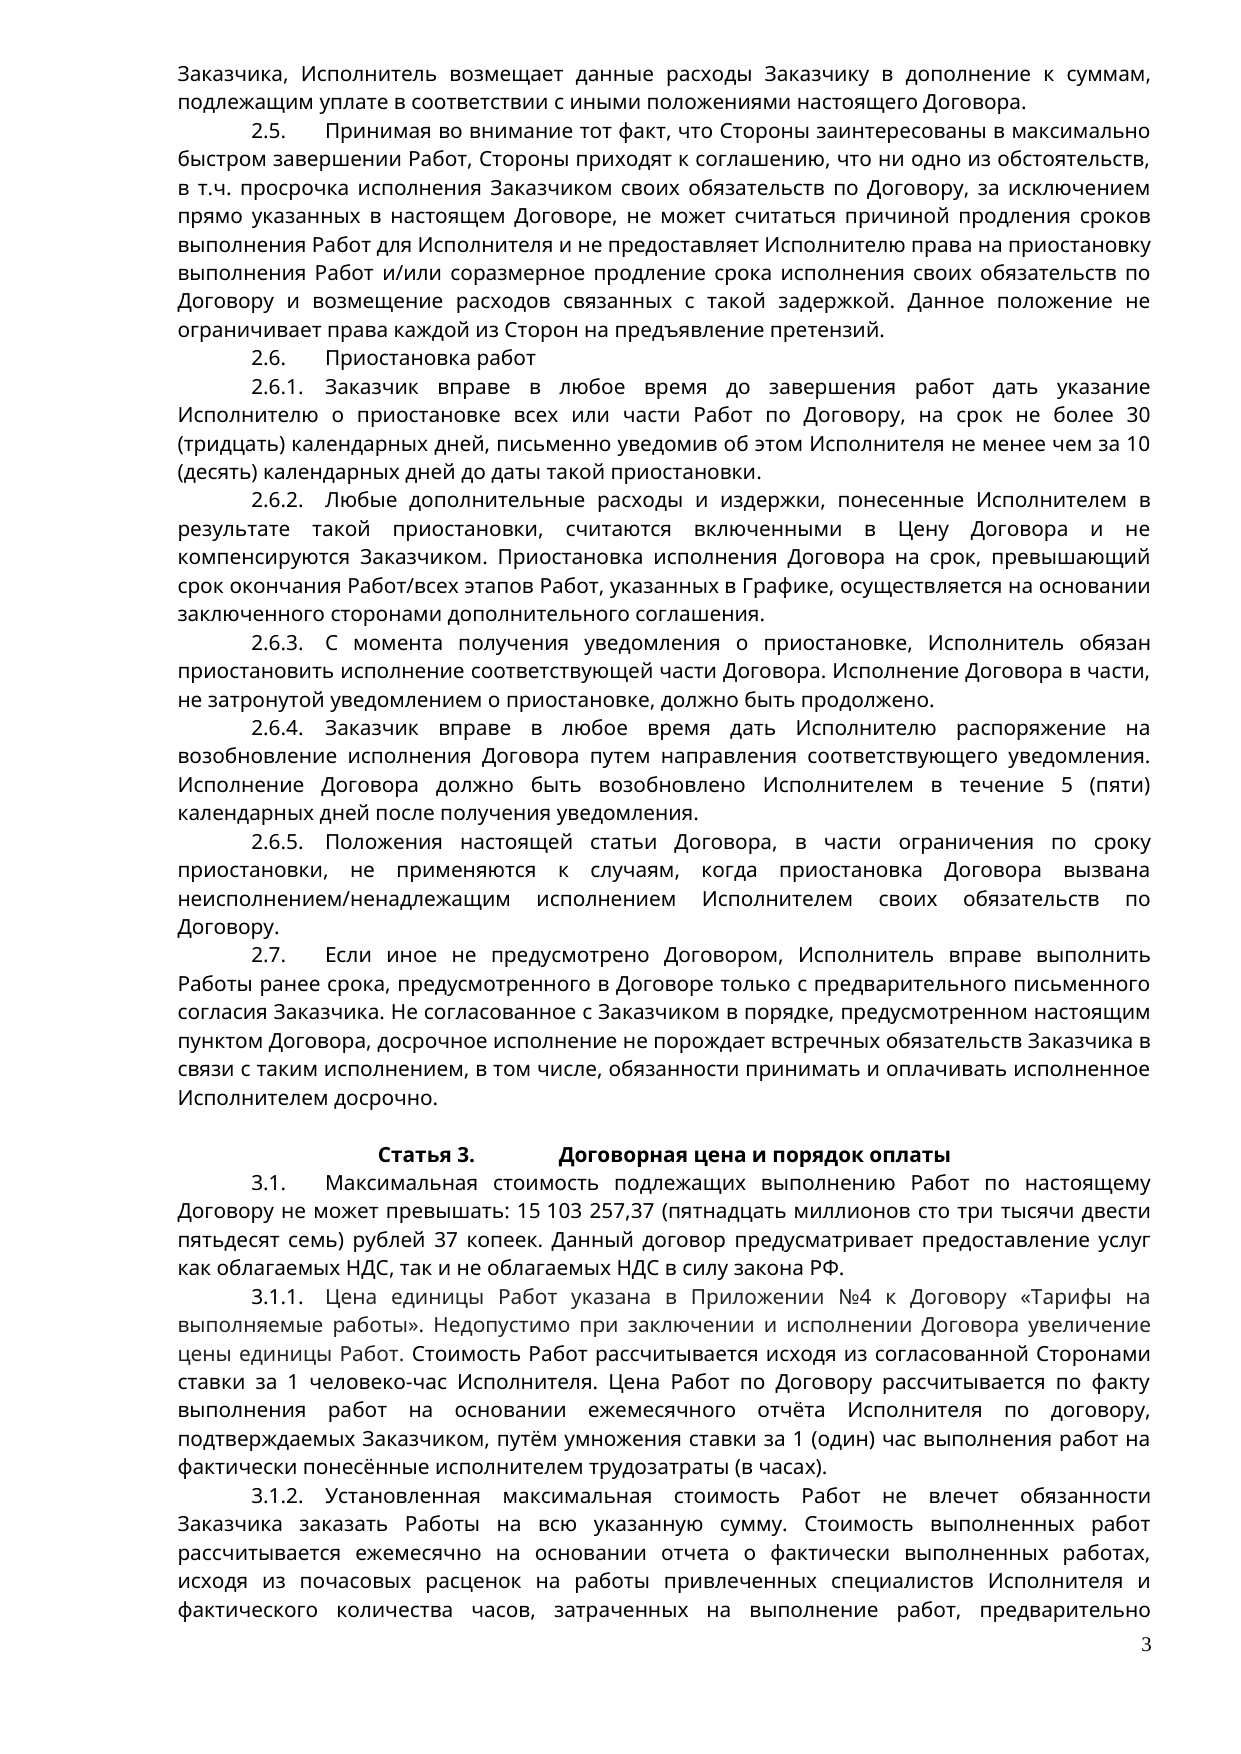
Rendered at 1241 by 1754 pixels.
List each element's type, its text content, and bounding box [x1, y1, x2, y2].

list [177, 1481, 1152, 1623]
list Заказчик вправе в любое время до завершения работ дать указание Исполнителю о приостановке всех или части Работ по Договору, на срок не более 30 (тридцать) календарных дней, письменно уведомив об этом Исполнителя не менее чем за 10 (десять) календарных дней до даты такой приостановки. [177, 372, 1152, 486]
list Заказчик вправе в любое время дать Исполнителю распоряжение на возобновление исполнения Договора путем направления соответствующего уведомления. Исполнение Договора должно быть возобновлено Исполнителем в течение 5 (пяти) календарных дней после получения уведомления. [177, 713, 1152, 827]
list Приостановка работ [177, 343, 1152, 372]
list Цена единицы Работ указана в Приложении №4 к Договору «Тарифы на выполняемые работы». Недопустимо при заключении и исполнении Договора увеличение цены единицы Работ. Стоимость Работ рассчитывается исходя из согласованной Сторонами ставки за 1 человеко-час Исполнителя. Цена Работ по Договору рассчитывается по факту выполнения работ на основании ежемесячного отчёта Исполнителя по договору, подтверждаемых Заказчиком, путём умножения ставки за 1 (один) час выполнения работ на фактически понесённые исполнителем трудозатраты (в часах). [177, 1282, 1152, 1481]
list Если иное не предусмотрено Договором, Исполнитель вправе выполнить Работы ранее срока, предусмотренного в Договоре только с предварительного письменного согласия Заказчика. Не согласованное с Заказчиком в порядке, предусмотренном настоящим пунктом Договора, досрочное исполнение не порождает встречных обязательств Заказчика в связи с таким исполнением, в том числе, обязанности принимать и оплачивать исполненное Исполнителем досрочно. [177, 941, 1152, 1111]
list Любые дополнительные расходы и издержки, понесенные Исполнителем в результате такой приостановки, считаются включенными в Цену Договора и не компенсируются Заказчиком. Приостановка исполнения Договора на срок, превышающий срок окончания Работ/всех этапов Работ, указанных в Графике, осуществляется на основании заключенного сторонами дополнительного соглашения. [177, 486, 1152, 628]
list Договорная цена и порядок оплаты [177, 1140, 1152, 1168]
list С момента получения уведомления о приостановке, Исполнитель обязан приостановить исполнение соответствующей части Договора. Исполнение Договора в части, не затронутой уведомлением о приостановке, должно быть продолжено. [177, 628, 1152, 713]
list Максимальная стоимость подлежащих выполнению Работ по настоящему Договору не может превышать: 15 103 257,37 (пятнадцать миллионов сто три тысячи двести пятьдесят семь) рублей 37 копеек. Данный договор предусматривает предоставление услуг как облагаемых НДС, так и не облагаемых НДС в силу закона РФ. [177, 1168, 1152, 1282]
list Положения настоящей статьи Договора, в части ограничения по сроку приостановки, не применяются к случаям, когда приостановка Договора вызвана неисполнением/ненадлежащим исполнением Исполнителем своих обязательств по Договору. [177, 827, 1152, 941]
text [177, 59, 1152, 116]
list Принимая во внимание тот факт, что Стороны заинтересованы в максимально быстром завершении Работ, Стороны приходят к соглашению, что ни одно из обстоятельств, в т.ч. просрочка исполнения Заказчиком своих обязательств по Договору, за исключением прямо указанных в настоящем Договоре, не может считаться причиной продления сроков выполнения Работ для Исполнителя и не предоставляет Исполнителю права на приостановку выполнения Работ и/или соразмерное продление срока исполнения своих обязательств по Договору и возмещение расходов связанных с такой задержкой. Данное положение не ограничивает права каждой из Сторон на предъявление претензий. [177, 116, 1152, 343]
